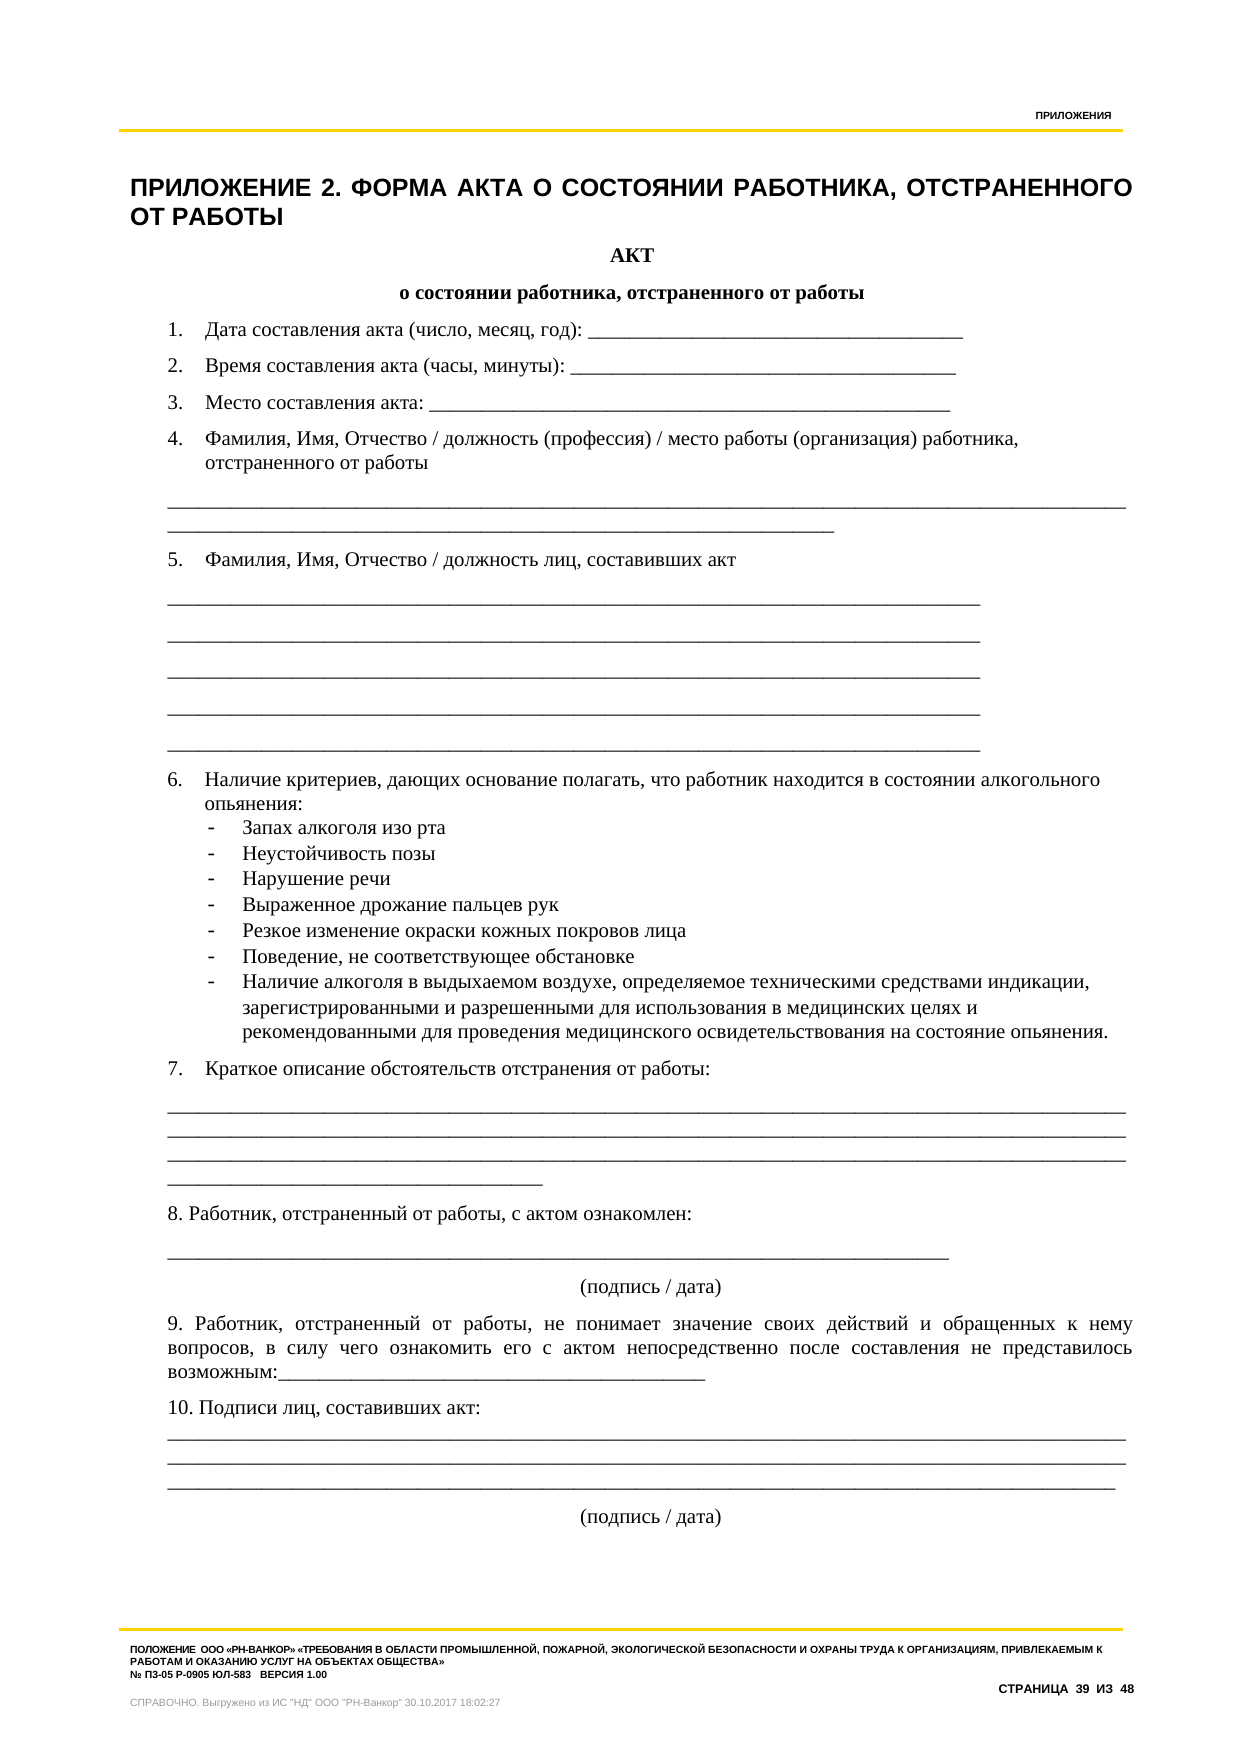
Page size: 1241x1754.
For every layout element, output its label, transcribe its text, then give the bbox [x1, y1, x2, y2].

list Время составления акта (часы, минуты): _____________________________________ [167, 353, 1134, 377]
text ______________________________________________________________________________ [167, 657, 1134, 681]
list Выраженное дрожание пальцев рук [205, 892, 1134, 918]
text 10. Подписи лиц, составивших акт: ___________________________________________________________________________________________________________________________________________________________________________________________________________________________________________________________________________________ [167, 1395, 1134, 1492]
list Резкое изменение окраски кожных покровов лица [205, 918, 1134, 943]
text АКТ [130, 243, 1134, 267]
list Поведение, не соответствующее обстановке [205, 943, 1134, 969]
list Наличие алкоголя в выдыхаемом воздухе, определяемое техническими средствами индикации, зарегистрированными и разрешенными для использования в медицинских целях и рекомендованными для проведения медицинского освидетельствования на состояние опьянения. [205, 969, 1134, 1043]
text ___________________________________________________________________________ [167, 1237, 1134, 1262]
text ______________________________________________________________________________ [167, 694, 1134, 718]
text ______________________________________________________________________________ [167, 730, 1134, 754]
list Запах алкоголя изо рта [205, 815, 1134, 841]
list Фамилия, Имя, Отчество / должность лиц, составивших акт [167, 547, 1134, 571]
list Неустойчивость позы [205, 841, 1134, 866]
list Наличие критериев, дающих основание полагать, что работник находится в состоянии алкогольного опьянения: [167, 767, 1134, 815]
text ______________________________________________________________________________ [167, 621, 1134, 644]
text (подпись / дата) [167, 1274, 1134, 1298]
list Краткое описание обстоятельств отстранения от работы: [167, 1056, 1134, 1080]
text ____________________________________________________________________________________________________________________________________________________________ [167, 487, 1134, 535]
text Приложение 2. ФОРМА АКТА о состоянии работника, отстраненного от работы [130, 173, 1134, 231]
text 8. Работник, отстраненный от работы, с актом ознакомлен: [167, 1201, 1134, 1225]
list Место составления акта: __________________________________________________ [167, 389, 1134, 414]
text ________________________________________________________________________________________________________________________________________________________________________________________________________________________________________________________________________________________________________________________ [167, 1092, 1134, 1188]
text (подпись / дата) [167, 1504, 1134, 1528]
list Дата составления акта (число, месяц, год): ____________________________________ [167, 316, 1134, 341]
list Нарушение речи [205, 866, 1134, 892]
text 9. Работник, отстраненный от работы, не понимает значение своих действий и обращенных к нему вопросов, в силу чего ознакомить его с актом непосредственно после составления не представилось возможным:_________________________________________ [167, 1311, 1134, 1383]
list Фамилия, Имя, Отчество / должность (профессия) / место работы (организация) работника, отстраненного от работы [167, 426, 1134, 474]
text о состоянии работника, отстраненного от работы [130, 280, 1134, 304]
text ______________________________________________________________________________ [167, 584, 1134, 608]
